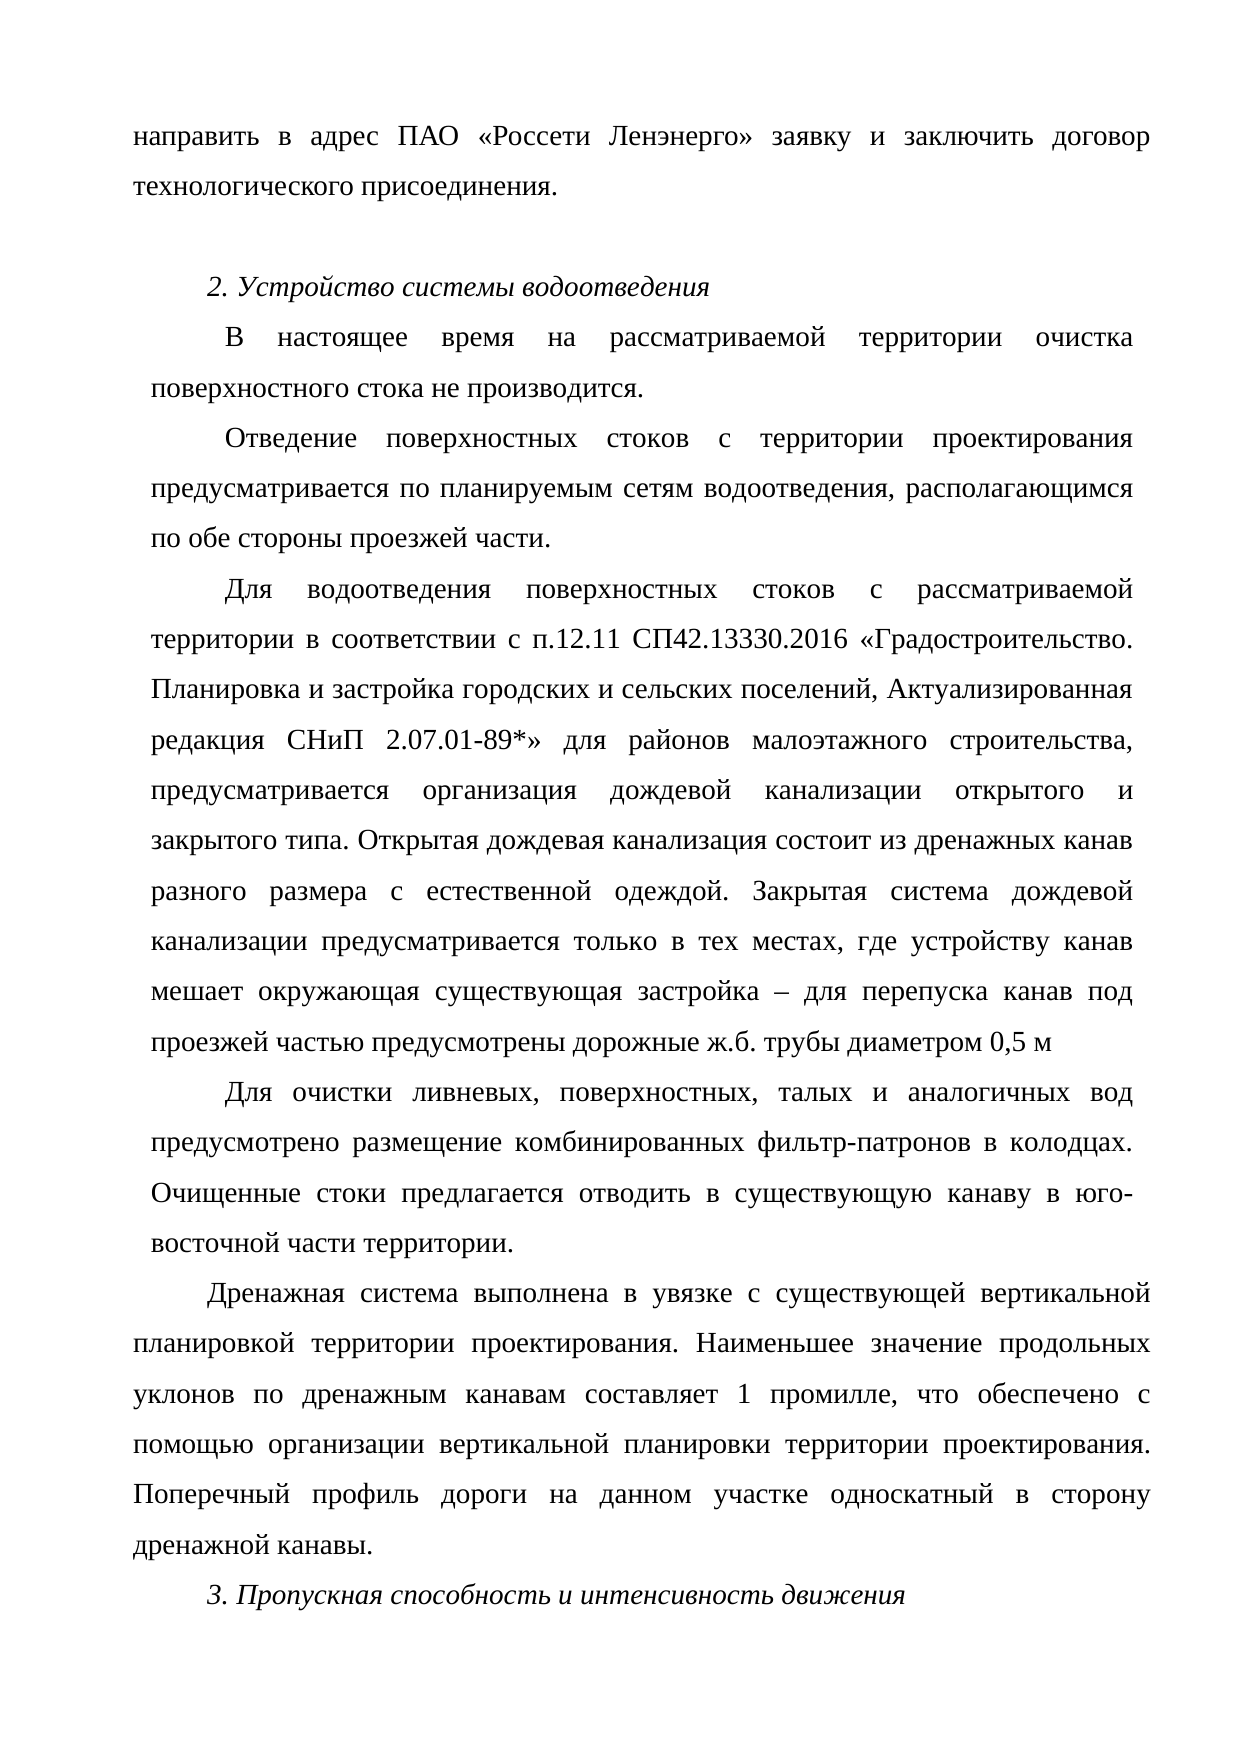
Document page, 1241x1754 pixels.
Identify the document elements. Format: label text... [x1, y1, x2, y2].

text Отведение поверхностных стоков с территории проектирования предусматривается по планируемым сетям водоотведения, располагающимся по обе стороны проезжей части. [151, 420, 1134, 554]
text Для водоотведения поверхностных стоков с рассматриваемой территории в соответствии с п.12.11 СП42.13330.2016 «Градостроительство. Планировка и застройка городских и сельских поселений, Актуализированная редакция СНиП 2.07.01-89*» для районов малоэтажного строительства, предусматривается организация дождевой канализации открытого и закрытого типа. Открытая дождевая канализация состоит из дренажных канав разного размера с естественной одеждой. Закрытая система дождевой канализации предусматривается только в тех местах, где устройству канав мешает окружающая существующая застройка – для перепуска канав под проезжей частью предусмотрены дорожные ж.б. трубы диаметром 0,5 м [151, 571, 1134, 1057]
text 3. Пропускная способность и интенсивность движения [133, 1577, 1152, 1611]
text 2. Устройство системы водоотведения [133, 269, 1152, 303]
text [133, 118, 1152, 202]
text Для очистки ливневых, поверхностных, талых и аналогичных вод предусмотрено размещение комбинированных фильтр-патронов в колодцах. Очищенные стоки предлагается отводить в существующую канаву в юго-восточной части территории. [151, 1074, 1134, 1258]
text Дренажная система выполнена в увязке с существующей вертикальной планировкой территории проектирования. Наименьшее значение продольных уклонов по дренажным канавам составляет 1 промилле, что обеспечено с помощью организации вертикальной планировки территории проектирования. Поперечный профиль дороги на данном участке односкатный в сторону дренажной канавы. [133, 1275, 1152, 1560]
text В настоящее время на рассматриваемой территории очистка поверхностного стока не производится. [151, 319, 1134, 403]
